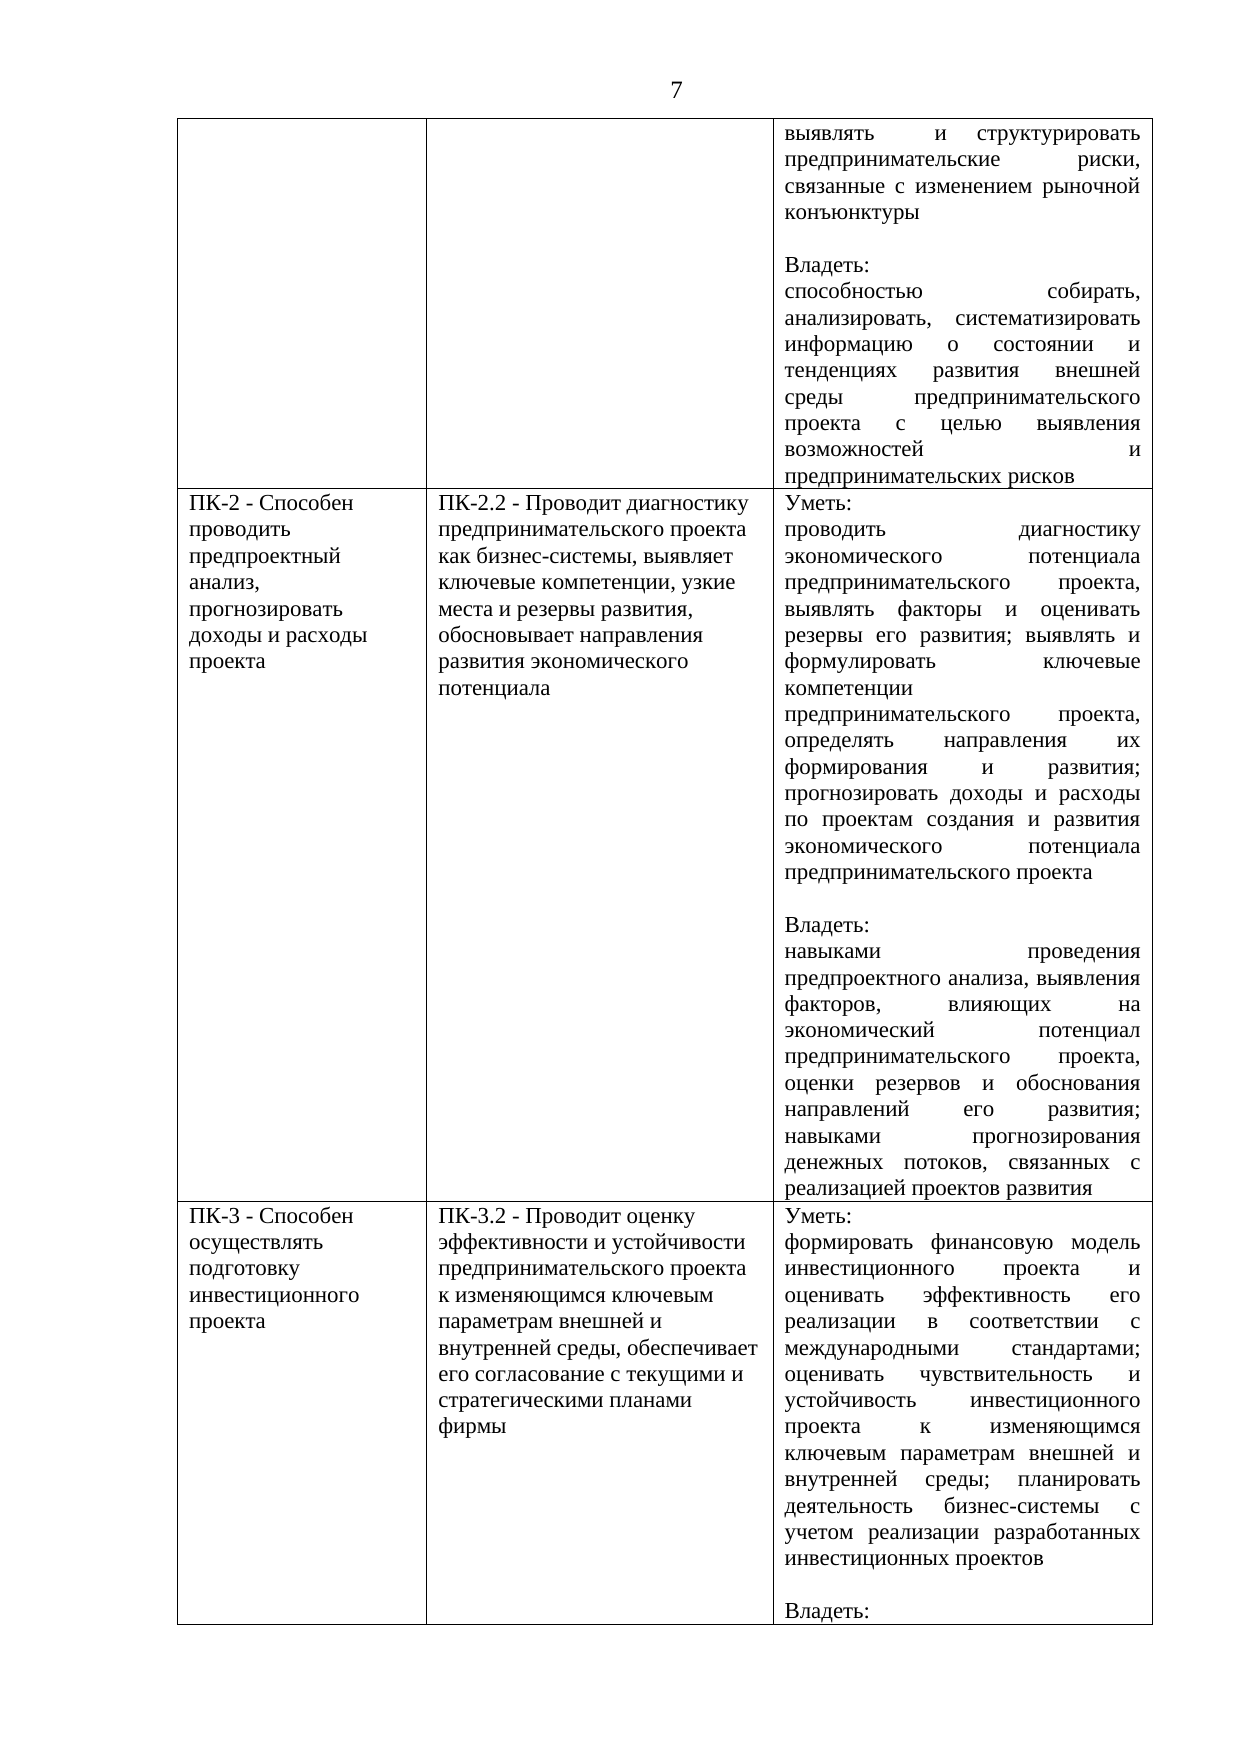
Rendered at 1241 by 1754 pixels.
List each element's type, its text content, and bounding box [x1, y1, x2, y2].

table_cell ПК-2 - Способен проводить предпроектный анализ, прогнозировать доходы и расходы проекта [178, 489, 426, 1201]
table_cell ПК-2.2 - Проводит диагностику предпринимательского проекта как бизнес-системы, выявляет ключевые компетенции, узкие места и резервы развития, обосновывает направления развития экономического потенциала [427, 489, 773, 1201]
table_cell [178, 1202, 426, 1623]
table_cell Уметь: проводить диагностику экономического потенциала предпринимательского проекта, выявлять факторы и оценивать резервы его развития; выявлять и формулировать ключевые компетенции предпринимательского проекта, определять направления их формирования и развития; прогнозировать доходы и расходы по проектам создания и развития экономического потенциала предпринимательского проекта Владеть: навыками проведения предпроектного анализа, выявления факторов, влияющих на экономический потенциал предпринимательского проекта, оценки резервов и обоснования направлений его развития; навыками прогнозирования денежных потоков, связанных с реализацией проектов развития [774, 489, 1152, 1201]
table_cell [427, 1202, 773, 1623]
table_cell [178, 119, 426, 488]
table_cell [774, 1202, 1152, 1623]
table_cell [427, 119, 773, 488]
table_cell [774, 119, 1152, 488]
